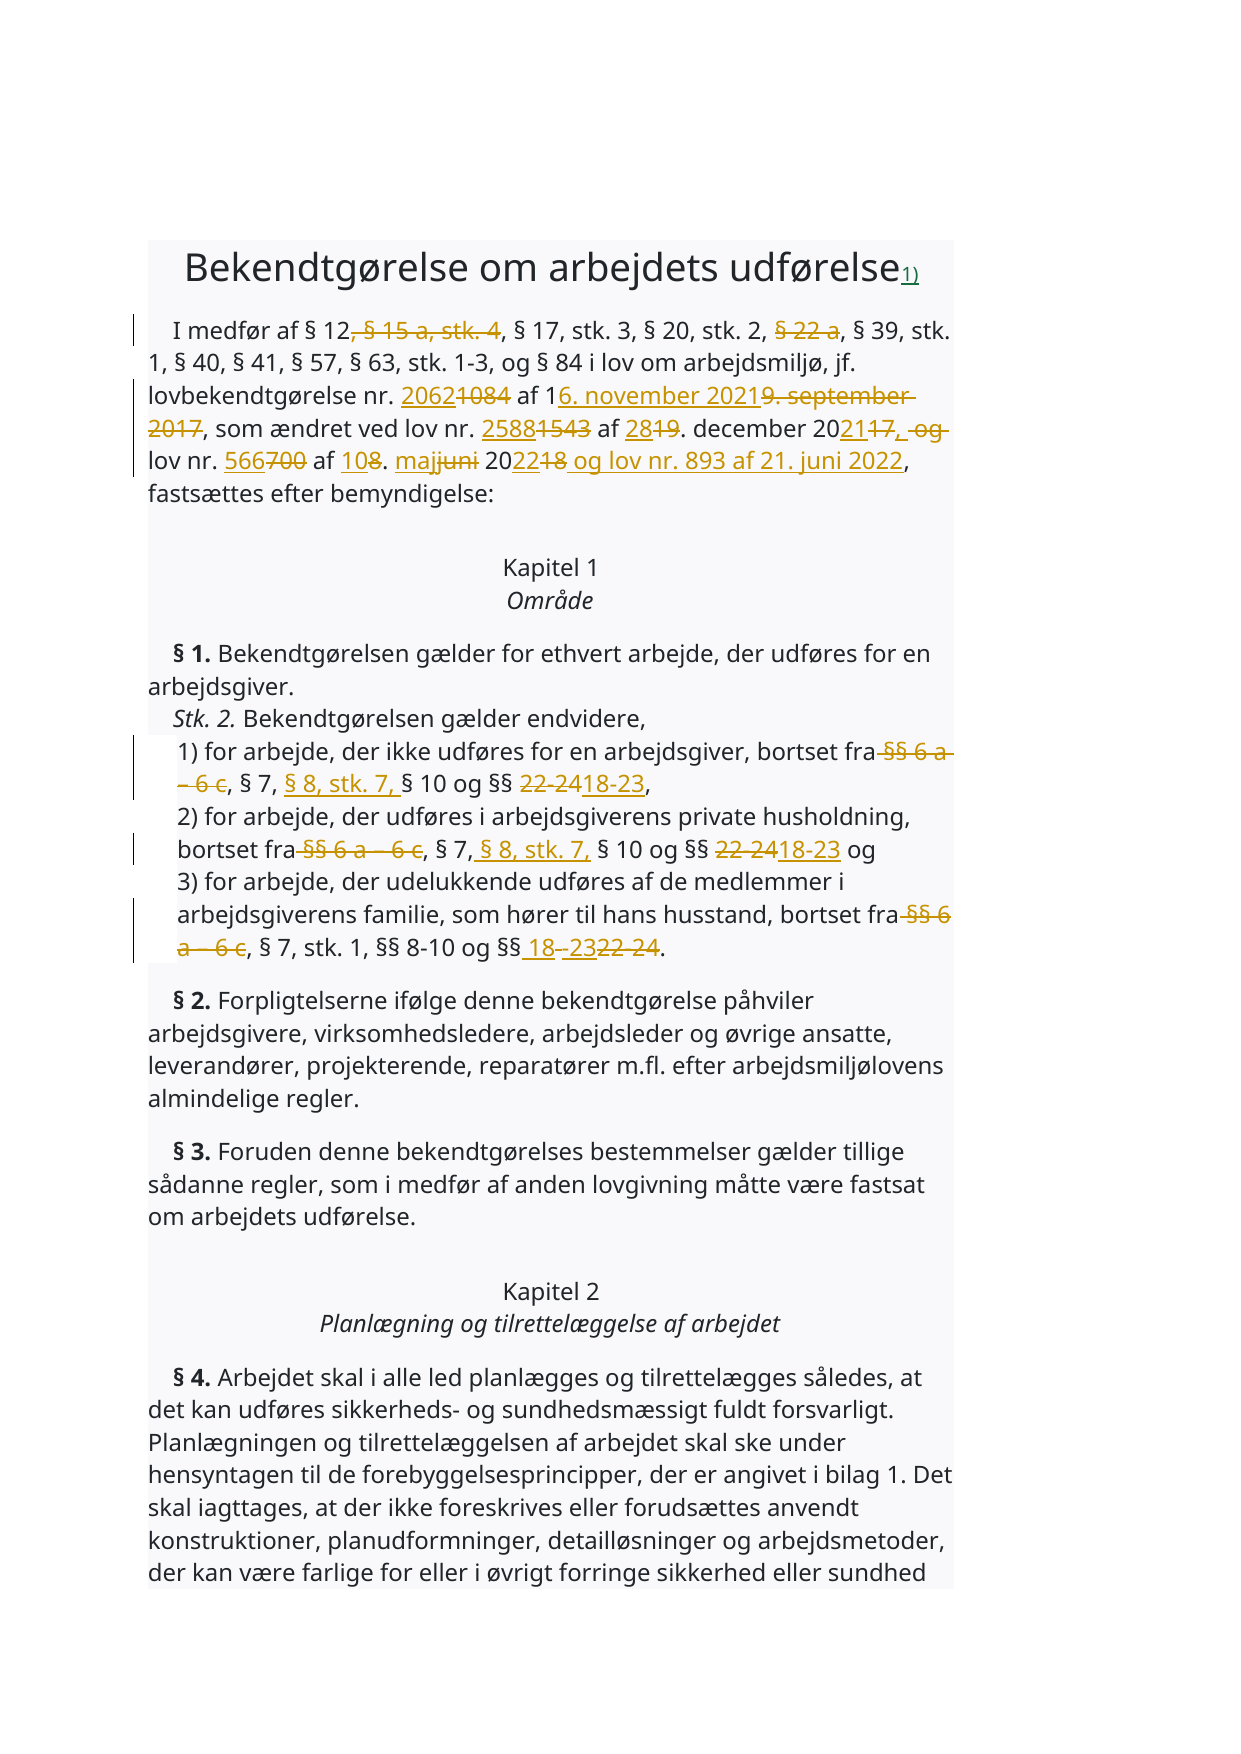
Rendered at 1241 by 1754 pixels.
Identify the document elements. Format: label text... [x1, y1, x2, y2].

list 2) for arbejde, der udføres i arbejdsgiverens private husholdning, bortset fra, § 7, § 10 og §§ og [177, 800, 954, 865]
list 3) for arbejde, der udelukkende udføres af de medlemmer i arbejdsgiverens familie, som hører til hans husstand, bortset fra, § 7, stk. 1, §§ 8-10 og §§. [177, 865, 954, 963]
text Område [148, 583, 954, 616]
text Planlægning og tilrettelæggelse af arbejdet [148, 1307, 954, 1340]
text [148, 1361, 954, 1589]
text § 2. Forpligtelserne ifølge denne bekendtgørelse påhviler arbejdsgivere, virksomhedsledere, arbejdsleder og øvrige ansatte, leverandører, projekterende, reparatører m.fl. efter arbejdsmiljølovens almindelige regler. [148, 984, 954, 1114]
text Kapitel 1 [148, 551, 954, 583]
text § 3. Foruden denne bekendtgørelses bestemmelser gælder tillige sådanne regler, som i medfør af anden lovgivning måtte være fastsat om arbejdets udførelse. [148, 1135, 954, 1233]
text Stk. 2. Bekendtgørelsen gælder endvidere, [148, 702, 954, 735]
list 1) for arbejde, der ikke udføres for en arbejdsgiver, bortset fra, § 7, § 10 og §§ , [177, 735, 954, 800]
text Bekendtgørelse om arbejdets udførelse1) [148, 240, 954, 293]
text I medfør af § 12, § 17, stk. 3, § 20, stk. 2, , § 39, stk. 1, § 40, § 41, § 57, § 63, stk. 1-3, og § 84 i lov om arbejdsmiljø, jf. lovbekendtgørelse nr. af 1, som ændret ved lov nr. af . december 20lov nr. af . 20, fastsættes efter bemyndigelse: [148, 313, 954, 509]
text Kapitel 2 [148, 1274, 954, 1307]
text § 1. Bekendtgørelsen gælder for ethvert arbejde, der udføres for en arbejdsgiver. [148, 637, 954, 702]
